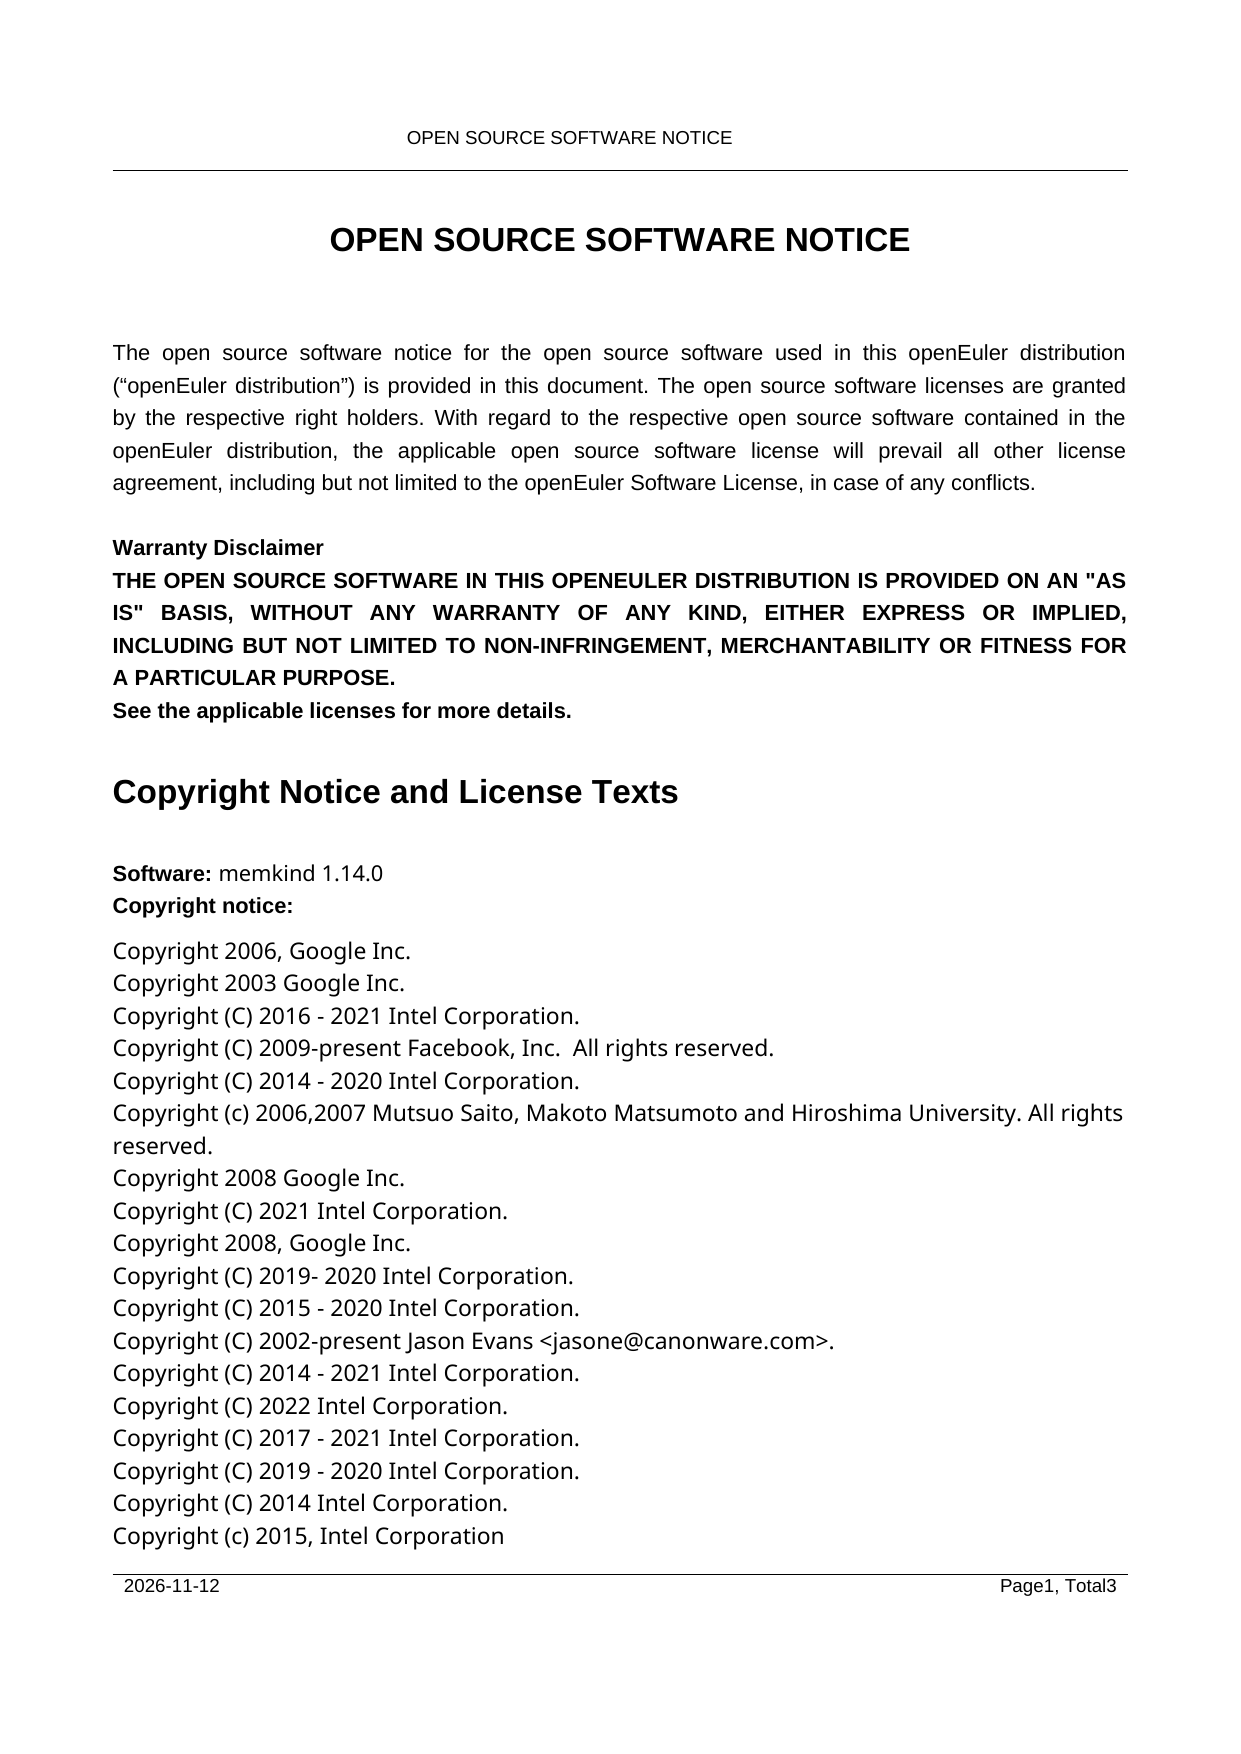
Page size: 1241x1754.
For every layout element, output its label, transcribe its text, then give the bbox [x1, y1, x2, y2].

text The open source software notice for the open source software used in this openEuler distribution (“openEuler distribution”) is provided in this document. The open source software licenses are granted by the respective right holders. With regard to the respective open source software contained in the openEuler distribution, the applicable open source software license will prevail all other license agreement, including but not limited to the openEuler Software License, in case of any conflicts. [112, 336, 1128, 499]
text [112, 934, 1128, 1551]
text THE OPEN SOURCE SOFTWARE IN THIS OPENEULER DISTRIBUTION IS PROVIDED ON AN "AS IS" BASIS, WITHOUT ANY WARRANTY OF ANY KIND, EITHER EXPRESS OR IMPLIED, INCLUDING BUT NOT LIMITED TO NON-INFRINGEMENT, MERCHANTABILITY OR FITNESS FOR A PARTICULAR PURPOSE. See the applicable licenses for more details. [112, 564, 1128, 726]
text Copyright notice: [112, 889, 1128, 921]
text OPEN SOURCE SOFTWARE NOTICE [112, 206, 1128, 271]
text Warranty Disclaimer [112, 531, 1128, 564]
title Software: memkind 1.14.0 [112, 856, 1128, 889]
text Copyright Notice and License Texts [112, 759, 1128, 824]
